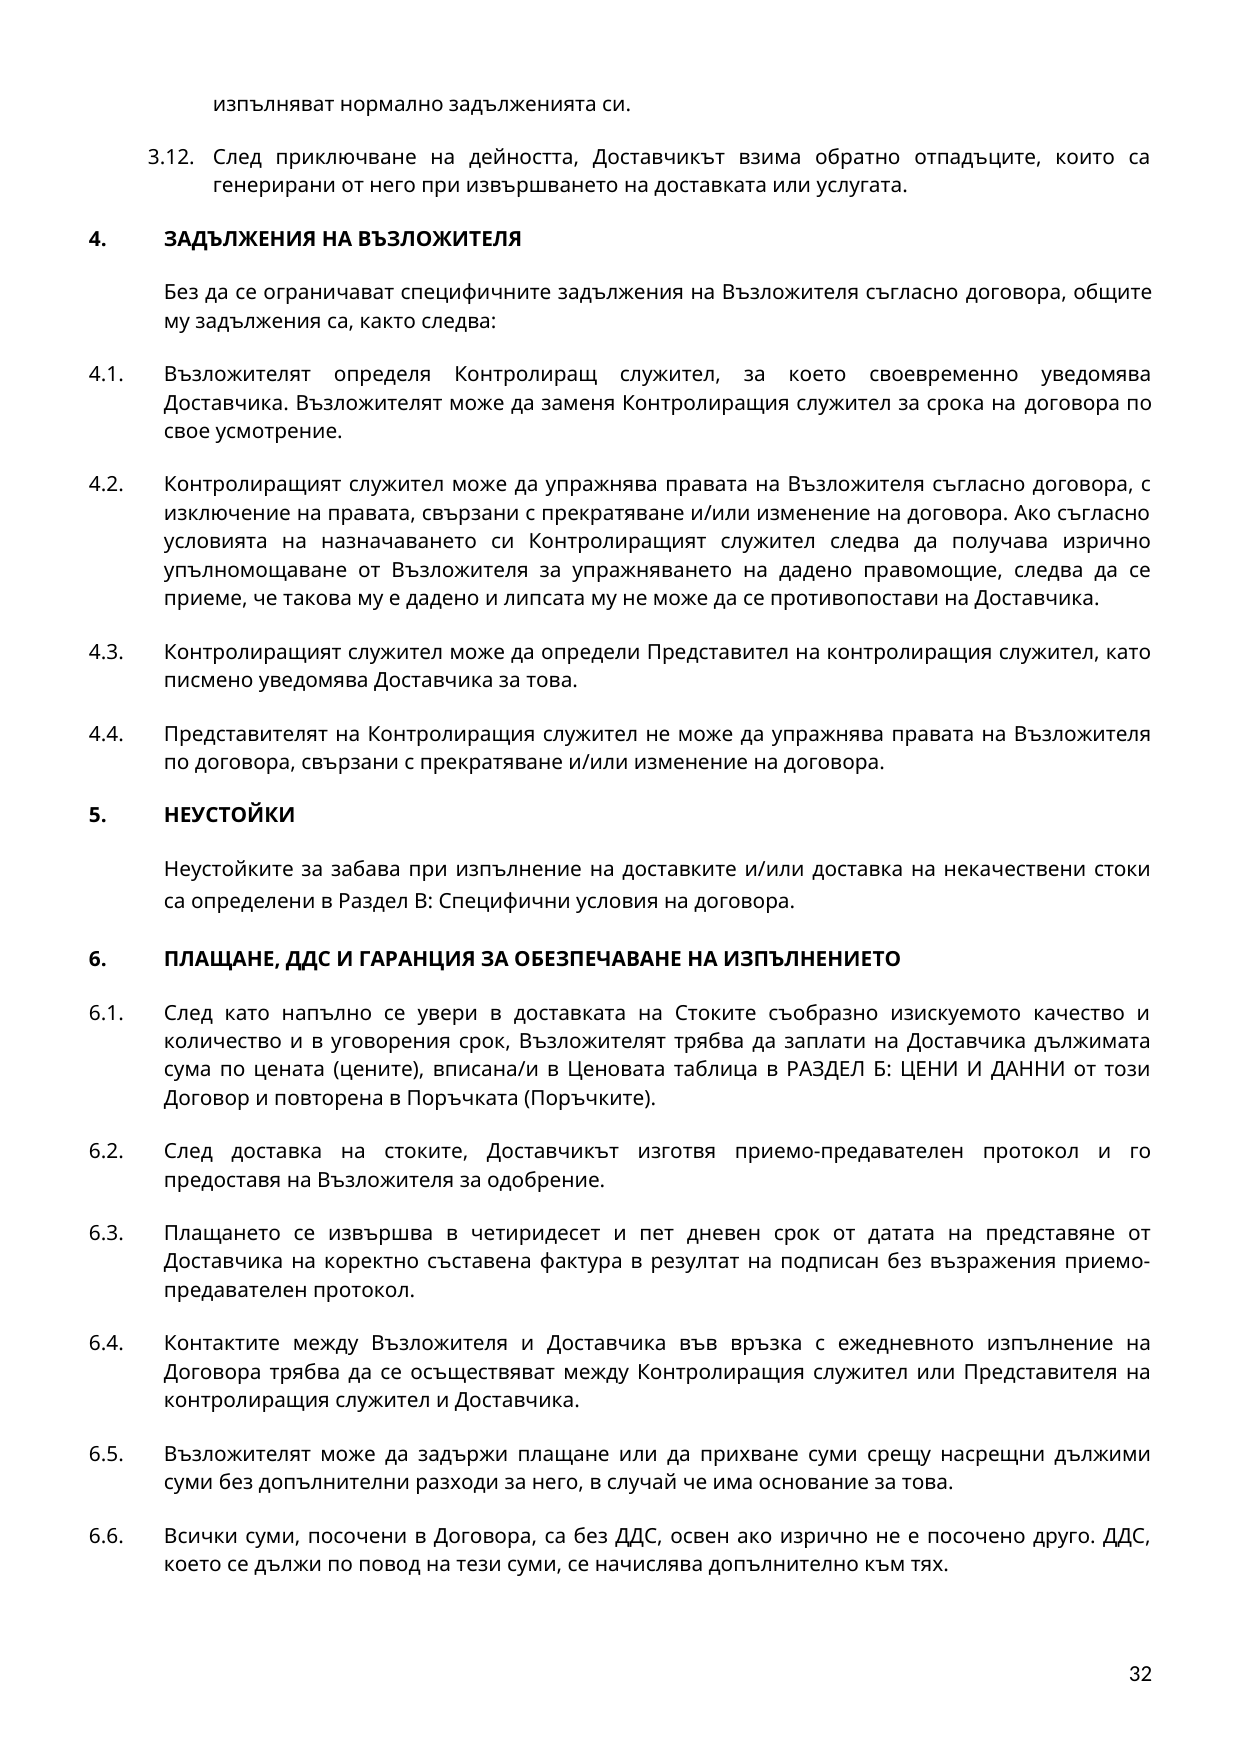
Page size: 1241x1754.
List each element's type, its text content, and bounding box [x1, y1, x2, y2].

list След доставка на стоките, Доставчикът изготвя приемо-предавателен протокол и го предоставя на Възложителя за одобрение. [89, 1136, 1152, 1193]
text Неустойките за забава при изпълнение на доставките и/или доставка на некачествени стоки са определени в Раздел В: Специфични условия на договора. [164, 854, 1152, 915]
text Без да се ограничават специфичните задължения на Възложителя съгласно договора, общите му задължения са, както следва: [164, 277, 1152, 334]
list ЗАДЪЛЖЕНИЯ НА ВЪЗЛОЖИТЕЛЯ [89, 224, 1152, 252]
list Контролиращият служител може да определи Представител на контролиращия служител, като писмено уведомява Доставчика за това. [89, 637, 1152, 694]
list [148, 89, 1152, 117]
list Възложителят определя Контролиращ служител, за което своевременно уведомява Доставчика. Възложителят може да заменя Контролиращия служител за срока на договора по свое усмотрение. [89, 359, 1152, 444]
list След като напълно се увери в доставката на Стоките съобразно изискуемото качество и количество и в уговорения срок, Възложителят трябва да заплати на Доставчика дължимата сума по цената (цените), вписана/и в Ценовата таблица в РАЗДЕЛ Б: ЦЕНИ И ДАННИ от този Договор и повторена в Поръчката (Поръчките). [89, 998, 1152, 1111]
list НЕУСТОЙКИ [89, 801, 1152, 829]
list ПЛАЩАНЕ, ДДС И ГАРАНЦИЯ ЗА ОБЕЗПЕЧАВАНЕ НА ИЗПЪЛНЕНИЕТО [89, 944, 1152, 973]
list Възложителят може да задържи плащане или да прихване суми срещу насрещни дължими суми без допълнителни разходи за него, в случай че има основание за това. [89, 1439, 1152, 1496]
list Представителят на Контролиращия служител не може да упражнява правата на Възложителя по договора, свързани с прекратяване и/или изменение на договора. [89, 719, 1152, 776]
list Контактите между Възложителя и Доставчика във връзка с ежедневното изпълнение на Договора трябва да се осъществяват между Контролиращия служител или Представителя на контролиращия служител и Доставчика. [89, 1328, 1152, 1414]
list Плащането се извършва в четиридесет и пет дневен срок от датата на представяне от Доставчика на коректно съставена фактура в резултат на подписан без възражения приемо- предавателен протокол. [89, 1218, 1152, 1303]
list След приключване на дейността, Доставчикът взима обратно отпадъците, които са генерирани от него при извършването на доставката или услугата. [148, 142, 1152, 199]
list Контролиращият служител може да упражнява правата на Възложителя съгласно договора, с изключение на правата, свързани с прекратяване и/или изменение на договора. Ако съгласно условията на назначаването си Контролиращият служител следва да получава изрично упълномощаване от Възложителя за упражняването на дадено правомощие, следва да се приеме, че такова му е дадено и липсата му не може да се противопостави на Доставчика. [89, 469, 1152, 612]
list Всички суми, посочени в Договора, са без ДДС, освен ако изрично не е посочено друго. ДДС, което се дължи по повод на тези суми, се начислява допълнително към тях. [89, 1521, 1152, 1578]
